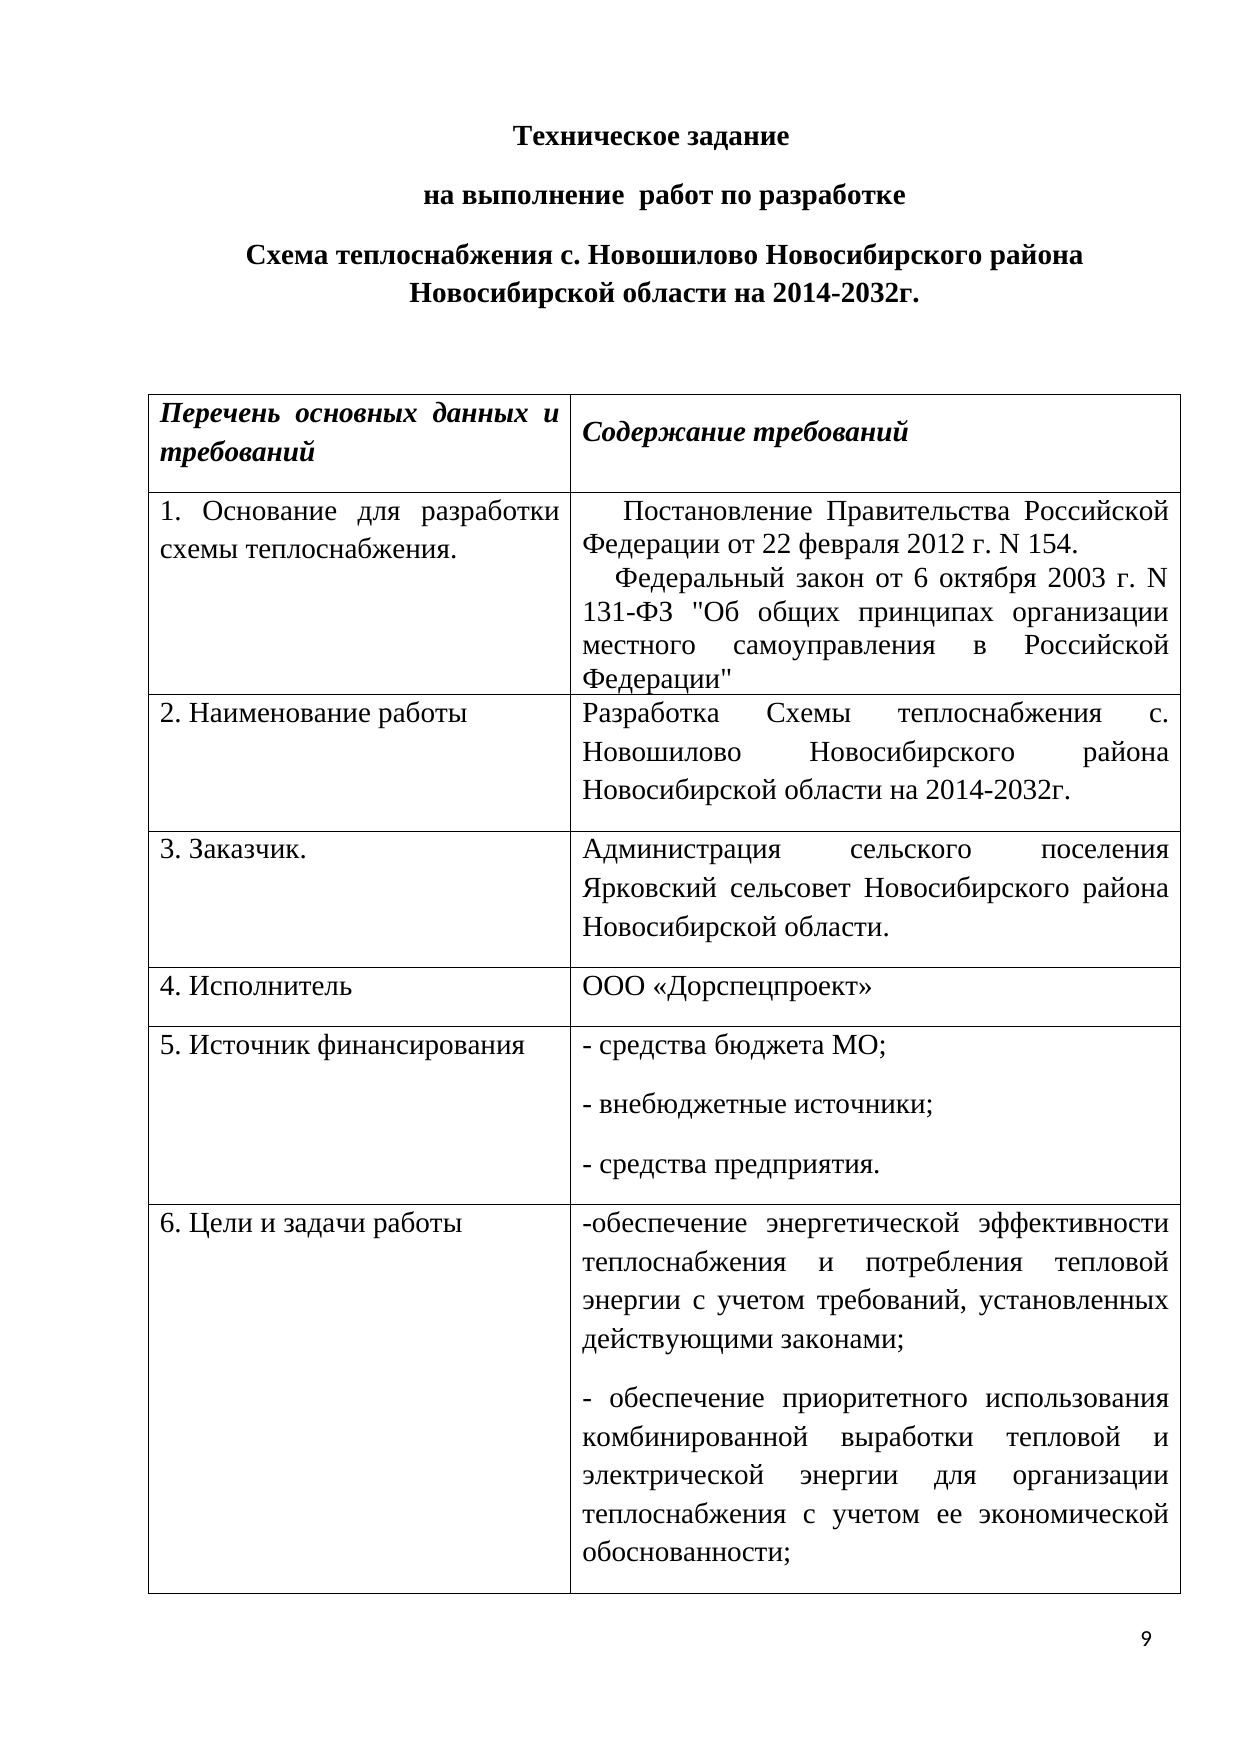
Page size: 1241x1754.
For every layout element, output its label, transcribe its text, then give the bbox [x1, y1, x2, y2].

table_cell - средства бюджета МО; - внебюджетные источники; - средства предприятия. [571, 1027, 1180, 1204]
table_cell 3. Заказчик. [149, 832, 570, 967]
text Схема теплоснабжения с. Новошилово Новосибирского района Новосибирской области на 2014-2032г. [177, 237, 1152, 309]
text Техническое задание [177, 118, 1152, 152]
table_cell Разработка Схемы теплоснабжения с. Новошилово Новосибирского района Новосибирской области на 2014-2032г. [571, 695, 1180, 831]
table_cell Администрация сельского поселения Ярковский сельсовет Новосибирского района Новосибирской области. [571, 832, 1180, 967]
table_cell Постановление Правительства Российской Федерации от 22 февраля 2012 г. N 154. Федеральный закон от 6 октября . N 131-ФЗ "Об общих принципах организации местного самоуправления в Российской Федерации" [571, 493, 1180, 694]
table_cell 4. Исполнитель [149, 968, 570, 1026]
table_header Перечень основных данных и требований [149, 395, 570, 492]
table_cell 1. Основание для разработки схемы теплоснабжения. [149, 493, 570, 694]
table_header Содержание требований [571, 395, 1180, 492]
table_cell 6. Цели и задачи работы [149, 1205, 570, 1593]
table_cell ООО «Дорспецпроект» [571, 968, 1180, 1026]
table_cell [571, 1205, 1180, 1593]
text на выполнение работ по разработке [177, 177, 1152, 211]
table_cell 5. Источник финансирования [149, 1027, 570, 1204]
table_cell 2. Наименование работы [149, 695, 570, 831]
